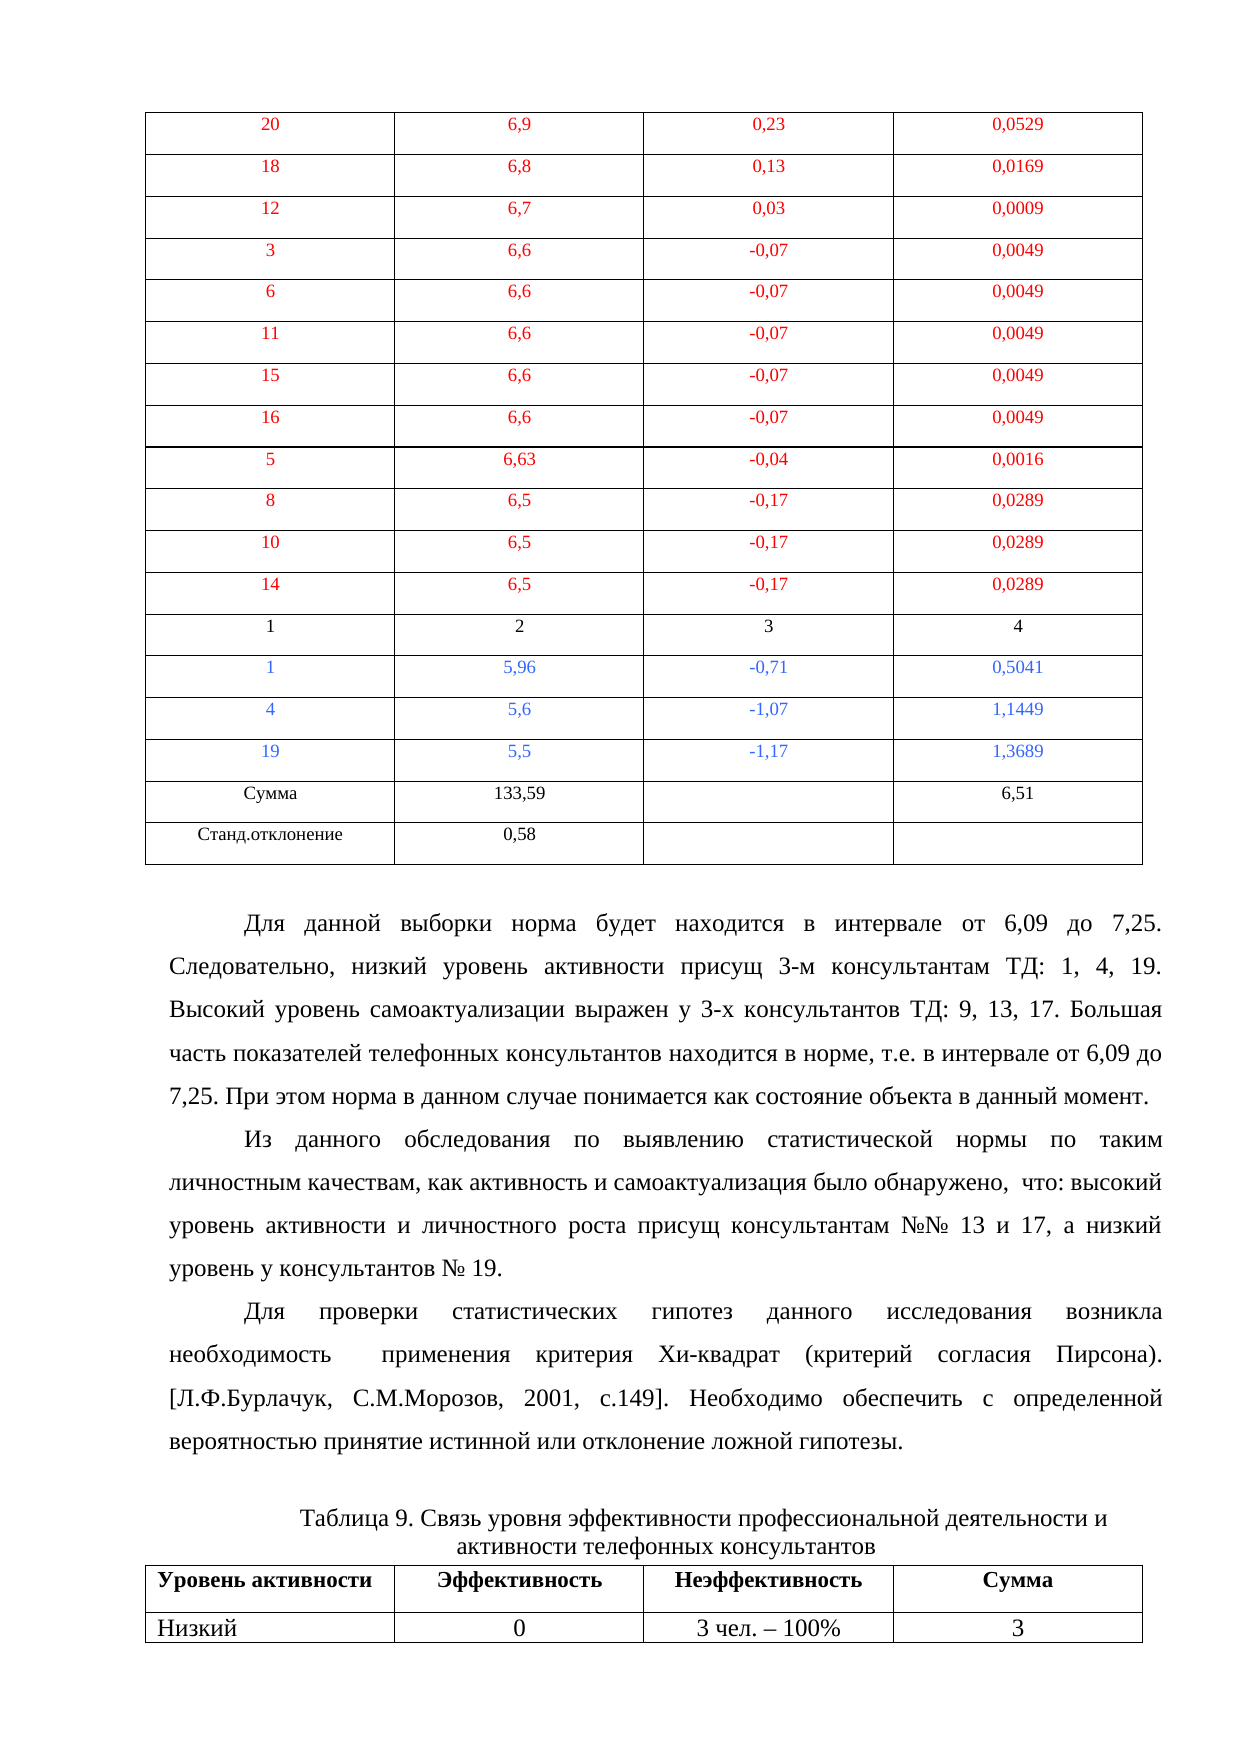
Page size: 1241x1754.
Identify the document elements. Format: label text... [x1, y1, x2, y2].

table_cell -0,07 [644, 406, 893, 446]
table_cell -0,17 [644, 531, 893, 572]
table_cell -0,17 [644, 489, 893, 530]
table_cell 0,5041 [894, 656, 1142, 697]
table_cell Низкий [146, 1613, 394, 1642]
table_cell 1 [146, 656, 394, 697]
table_cell Сумма [146, 782, 394, 822]
table_header Сумма [894, 1566, 1142, 1612]
table_cell 1,1449 [894, 698, 1142, 739]
table_cell 6,6 [395, 364, 643, 404]
table_cell 0,58 [395, 823, 643, 864]
table_cell 0,0289 [894, 489, 1142, 530]
table_cell 0,23 [644, 113, 893, 154]
table_cell 8 [146, 489, 394, 530]
table_cell 0,0169 [894, 155, 1142, 196]
table_cell [644, 823, 893, 864]
table_cell -0,17 [644, 573, 893, 613]
table_cell 0,13 [644, 155, 893, 196]
table_cell 6,5 [395, 489, 643, 530]
table_cell 133,59 [395, 782, 643, 822]
table_cell 5,6 [395, 698, 643, 739]
table_cell -0,04 [644, 448, 893, 488]
table_cell 6,7 [395, 197, 643, 237]
table_cell 0,0009 [894, 197, 1142, 237]
table_cell 0,0049 [894, 239, 1142, 279]
text уровень активности и личностного роста присущ консультантам №№ 13 и 17, а низкий уровень у консультантов № 19. [169, 1210, 1163, 1282]
table_cell 6,6 [395, 406, 643, 446]
table_cell 5,96 [395, 656, 643, 697]
table_cell 0,0049 [894, 406, 1142, 446]
table_cell 19 [146, 740, 394, 781]
table_cell 6,63 [395, 448, 643, 488]
table_cell 0,0016 [894, 448, 1142, 488]
text Таблица 9. Связь уровня эффективности профессиональной деятельности и активности телефонных консультантов [169, 1503, 1163, 1560]
table_cell [894, 823, 1142, 864]
table_cell -0,07 [644, 322, 893, 363]
table_cell 16 [146, 406, 394, 446]
table_cell 3 [146, 239, 394, 279]
text Из данного обследования по выявлению статистической нормы по таким личностным качествам, как активность и самоактуализация было обнаружено, что: высокий [169, 1124, 1163, 1196]
table_cell 0,0049 [894, 364, 1142, 404]
table_cell 6 [146, 280, 394, 321]
table_cell 3 [894, 1613, 1142, 1642]
table_cell 0,0529 [894, 113, 1142, 154]
table_cell 6,51 [894, 782, 1142, 822]
table_cell 10 [146, 531, 394, 572]
table_cell -1,07 [644, 698, 893, 739]
table_cell -1,17 [644, 740, 893, 781]
table_cell 6,6 [395, 280, 643, 321]
table_cell 5 [146, 448, 394, 488]
table_cell 6,6 [395, 322, 643, 363]
table_cell 4 [146, 698, 394, 739]
table_cell 6,5 [395, 531, 643, 572]
table_cell 12 [146, 197, 394, 237]
table_cell 11 [146, 322, 394, 363]
table_cell 1 [146, 615, 394, 655]
table_cell 0,0049 [894, 322, 1142, 363]
table_cell 6,9 [395, 113, 643, 154]
table_header Неэффективность [644, 1566, 893, 1612]
table_cell 20 [146, 113, 394, 154]
table_cell 0,03 [644, 197, 893, 237]
table_cell 18 [146, 155, 394, 196]
table_header Эффективность [395, 1566, 643, 1612]
table_cell 6,6 [395, 239, 643, 279]
table_cell 0,0049 [894, 280, 1142, 321]
table_cell 0 [395, 1613, 643, 1642]
table_cell 2 [395, 615, 643, 655]
table_cell 6,5 [395, 573, 643, 613]
table_cell 14 [146, 573, 394, 613]
table_cell Станд.отклонение [146, 823, 394, 864]
text Для проверки статистических гипотез данного исследования возникла необходимость применения критерия Хи-квадрат (критерий согласия Пирсона). [Л.Ф.Бурлачук, С.М.Морозов, 2001, с.149]. Необходимо обеспечить с определенной вероятностью принятие истинной или отклонение ложной гипотезы. [169, 1296, 1163, 1454]
table_cell 3 чел. – 100% [644, 1613, 893, 1642]
table_header Уровень активности [146, 1566, 394, 1612]
table_cell 6,8 [395, 155, 643, 196]
table_cell 0,0289 [894, 531, 1142, 572]
table_cell [644, 782, 893, 822]
table_cell -0,71 [644, 656, 893, 697]
table_cell 15 [146, 364, 394, 404]
table_cell -0,07 [644, 239, 893, 279]
table_cell 0,0289 [894, 573, 1142, 613]
table_cell -0,07 [644, 280, 893, 321]
table_cell 4 [894, 615, 1142, 655]
table_cell 1,3689 [894, 740, 1142, 781]
table_cell -0,07 [644, 364, 893, 404]
text Для данной выборки норма будет находится в интервале от 6,09 до 7,25. Следовательно, низкий уровень активности присущ 3-м консультантам ТД: 1, 4, 19. Высокий уровень самоактуализации выражен у 3-х консультантов ТД: 9, 13, 17. Большая часть показателей телефонных консультантов находится в норме, т.е. в интервале от 6,09 до 7,25. При этом норма в данном случае понимается как состояние объекта в данный момент. [169, 908, 1163, 1109]
table_cell 5,5 [395, 740, 643, 781]
table_cell 3 [644, 615, 893, 655]
